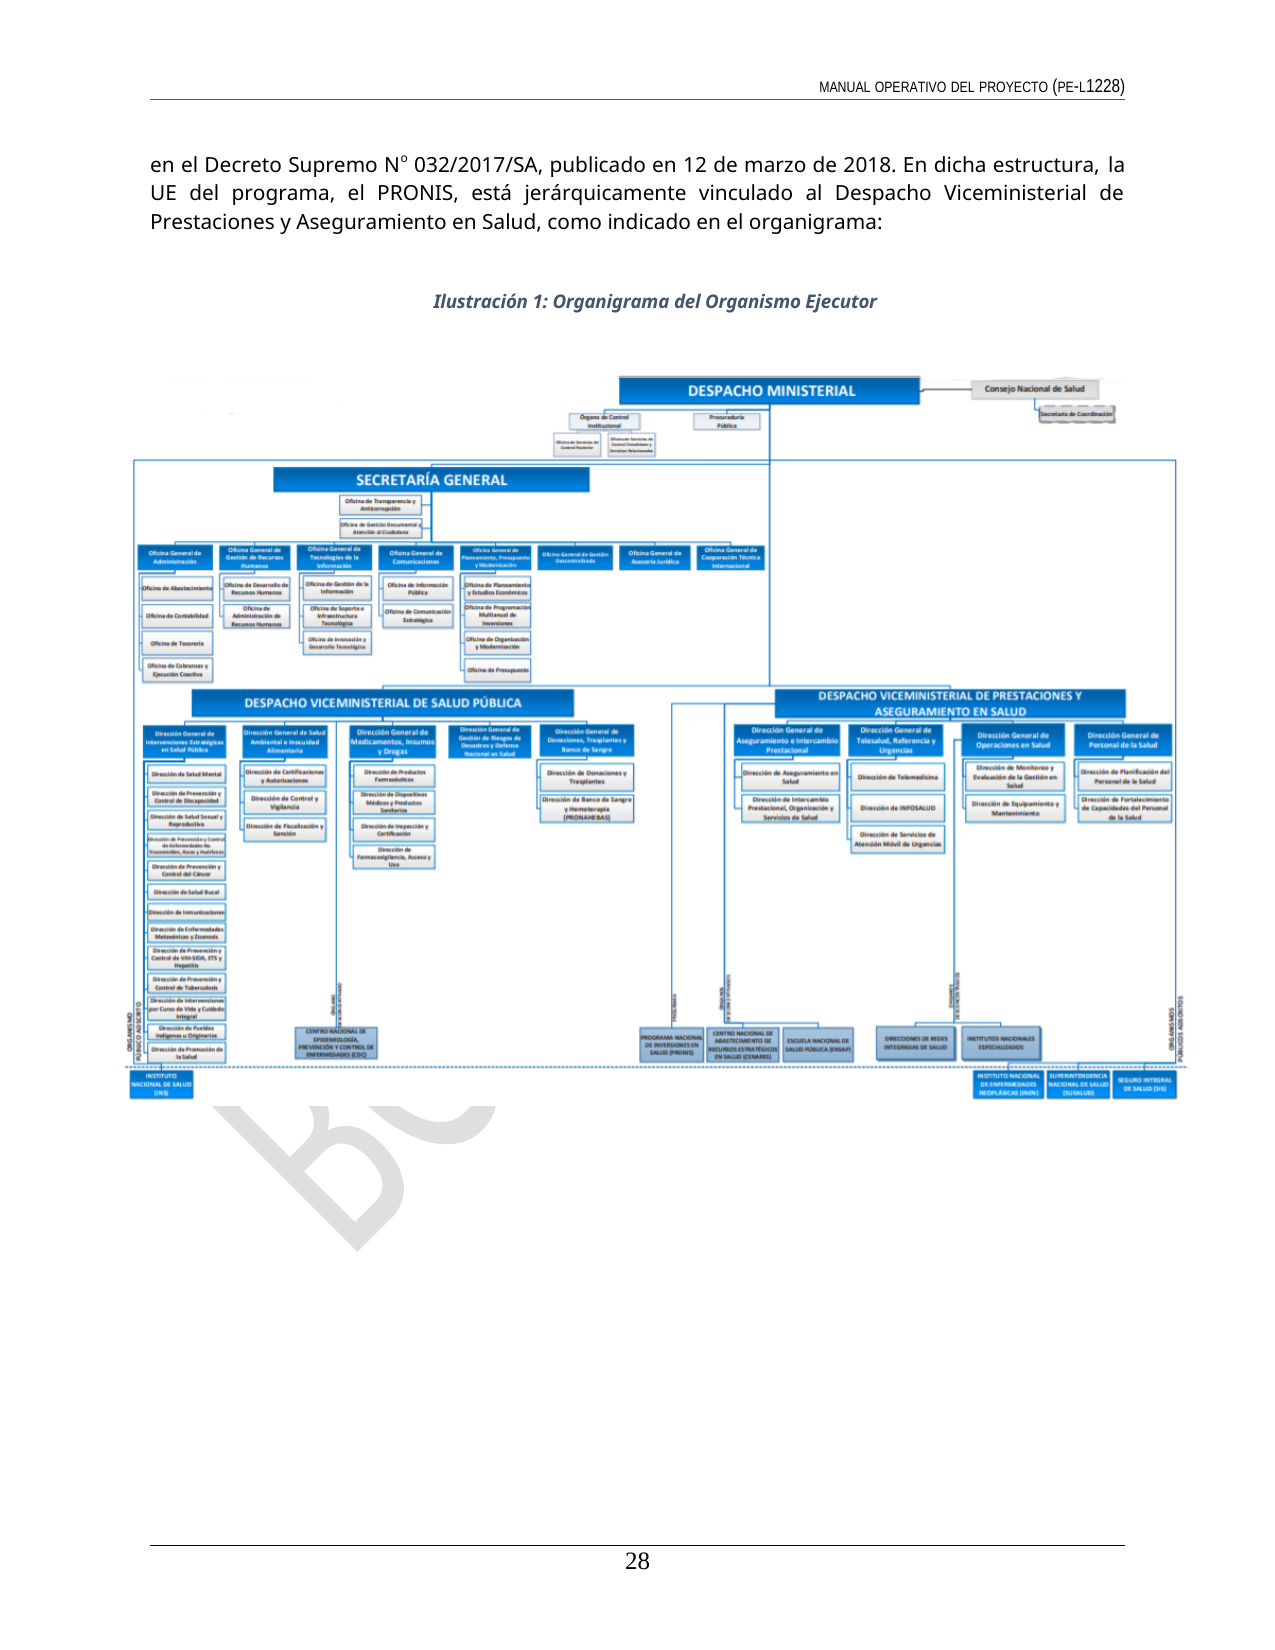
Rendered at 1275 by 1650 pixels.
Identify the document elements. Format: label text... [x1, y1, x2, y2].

picture [75, 363, 1209, 1106]
text Ilustración 1: Organigrama del Organismo Ejecutor [187, 289, 1125, 314]
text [150, 150, 1125, 235]
